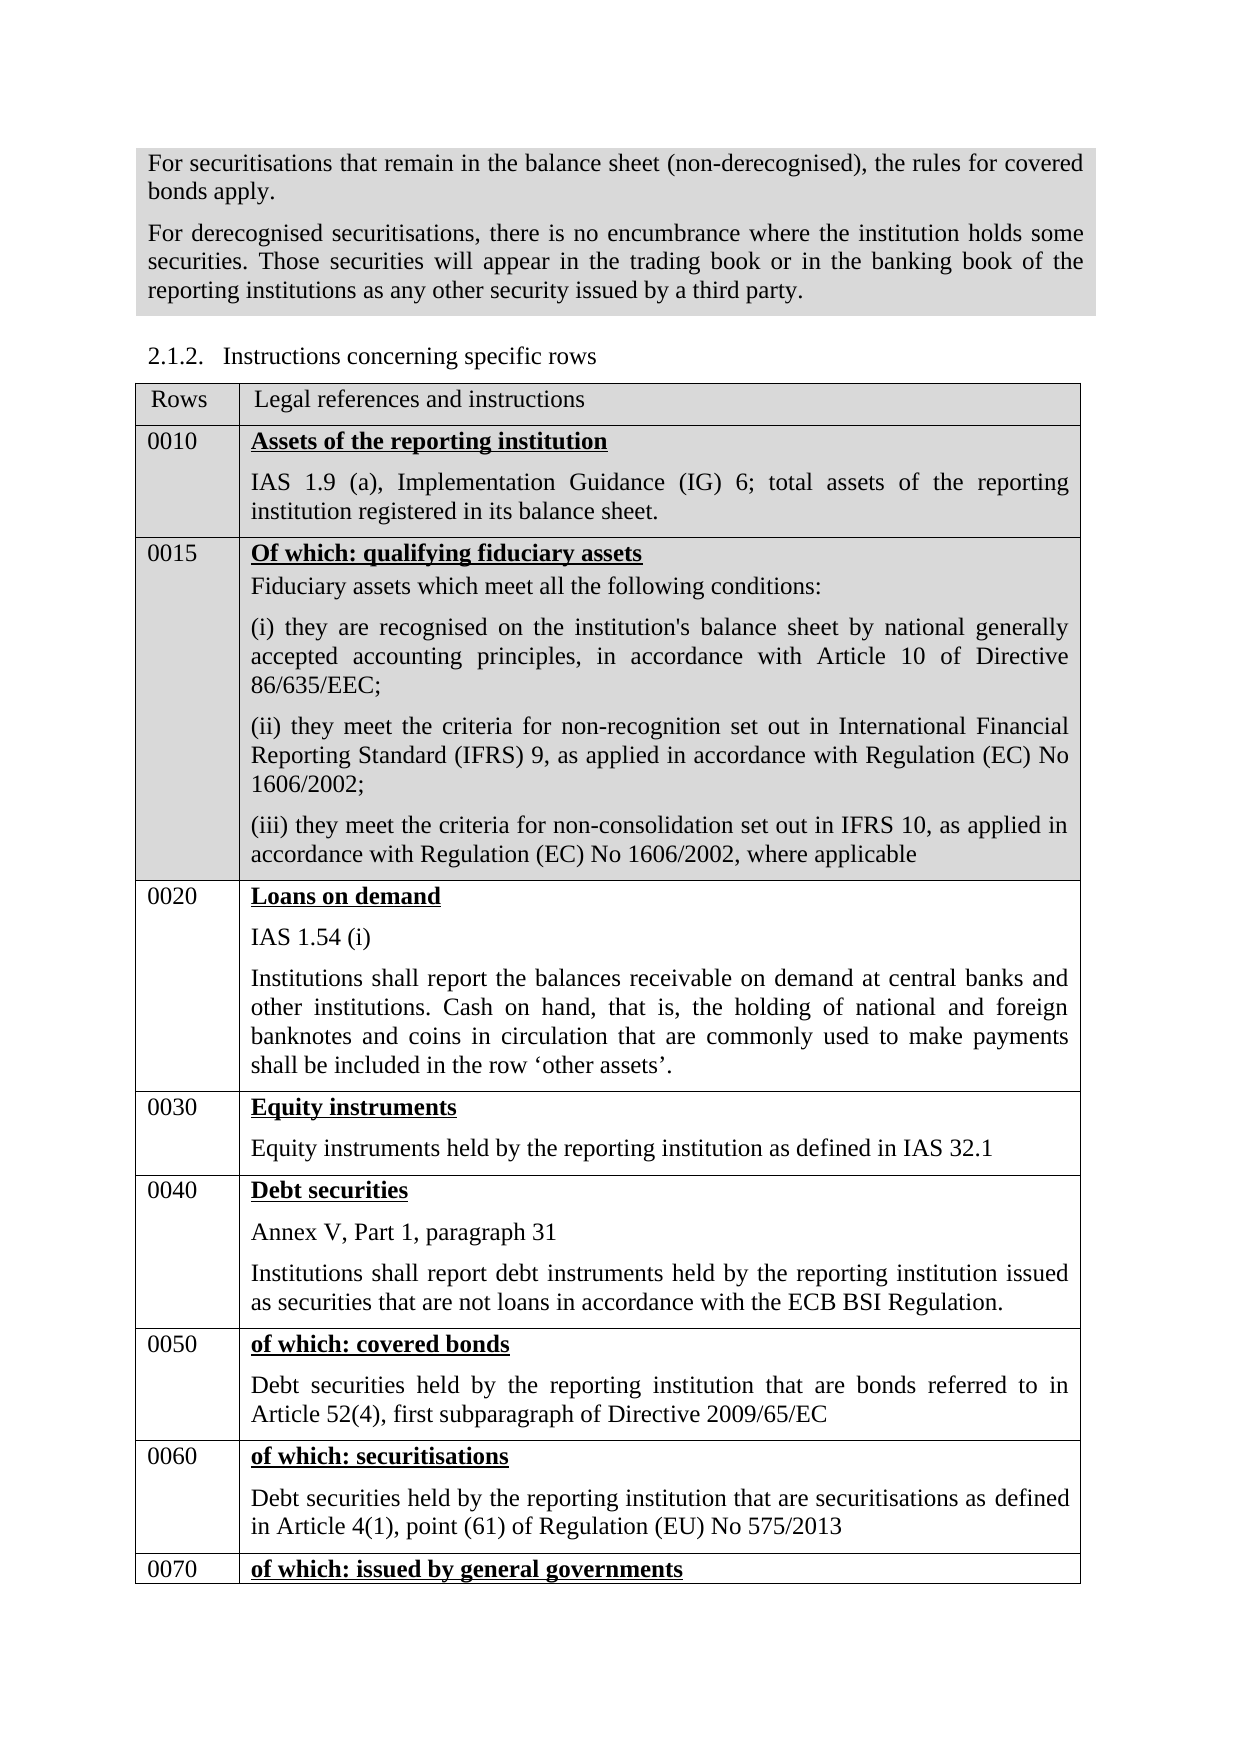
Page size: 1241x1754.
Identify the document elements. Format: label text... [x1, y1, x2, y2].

table_cell 0060 [136, 1441, 239, 1553]
table_cell 0020 [136, 881, 239, 1091]
table_cell Assets of the reporting institution IAS 1.9 (a), Implementation Guidance (IG) 6; total assets of the reporting institution registered in its balance sheet. [240, 426, 1080, 537]
table_cell 0050 [136, 1329, 239, 1440]
table_cell 0070 [136, 1554, 239, 1582]
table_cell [240, 1554, 1080, 1582]
table_cell Debt securities Annex V, Part 1, paragraph 31 Institutions shall report debt instruments held by the reporting institution issued as securities that are not loans in accordance with the ECB BSI Regulation. [240, 1176, 1080, 1328]
table_cell Equity instruments Equity instruments held by the reporting institution as defined in IAS 32.1 [240, 1092, 1080, 1174]
list Instructions concerning specific rows [148, 341, 1093, 370]
table_cell of which: covered bonds Debt securities held by the reporting institution that are bonds referred to in Article 52(4), first subparagraph of Directive 2009/65/EC [240, 1329, 1080, 1440]
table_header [136, 148, 1096, 316]
table_cell 0040 [136, 1176, 239, 1328]
table_header Rows [136, 384, 239, 425]
table_header Legal references and instructions [240, 384, 1080, 425]
table_cell Of which: qualifying fiduciary assets Fiduciary assets which meet all the following conditions: (i) they are recognised on the institution's balance sheet by national generally accepted accounting principles, in accordance with Article 10 of Directive 86/635/EEC; (ii) they meet the criteria for non-recognition set out in International Financial Reporting Standard (IFRS) 9, as applied in accordance with Regulation (EC) No 1606/2002; (iii) they meet the criteria for non-consolidation set out in IFRS 10, as applied in accordance with Regulation (EC) No 1606/2002, where applicable [240, 538, 1080, 880]
table_cell Loans on demand IAS 1.54 (i) Institutions shall report the balances receivable on demand at central banks and other institutions. Cash on hand, that is, the holding of national and foreign banknotes and coins in circulation that are commonly used to make payments shall be included in the row ‘other assets’. [240, 881, 1080, 1091]
table_cell 0010 [136, 426, 239, 537]
table_cell of which: securitisations Debt securities held by the reporting institution that are securitisations as defined in Article 4(1), point (61) of Regulation (EU) No 575/2013 [240, 1441, 1080, 1553]
table_cell 0015 [136, 538, 239, 880]
table_cell 0030 [136, 1092, 239, 1174]
